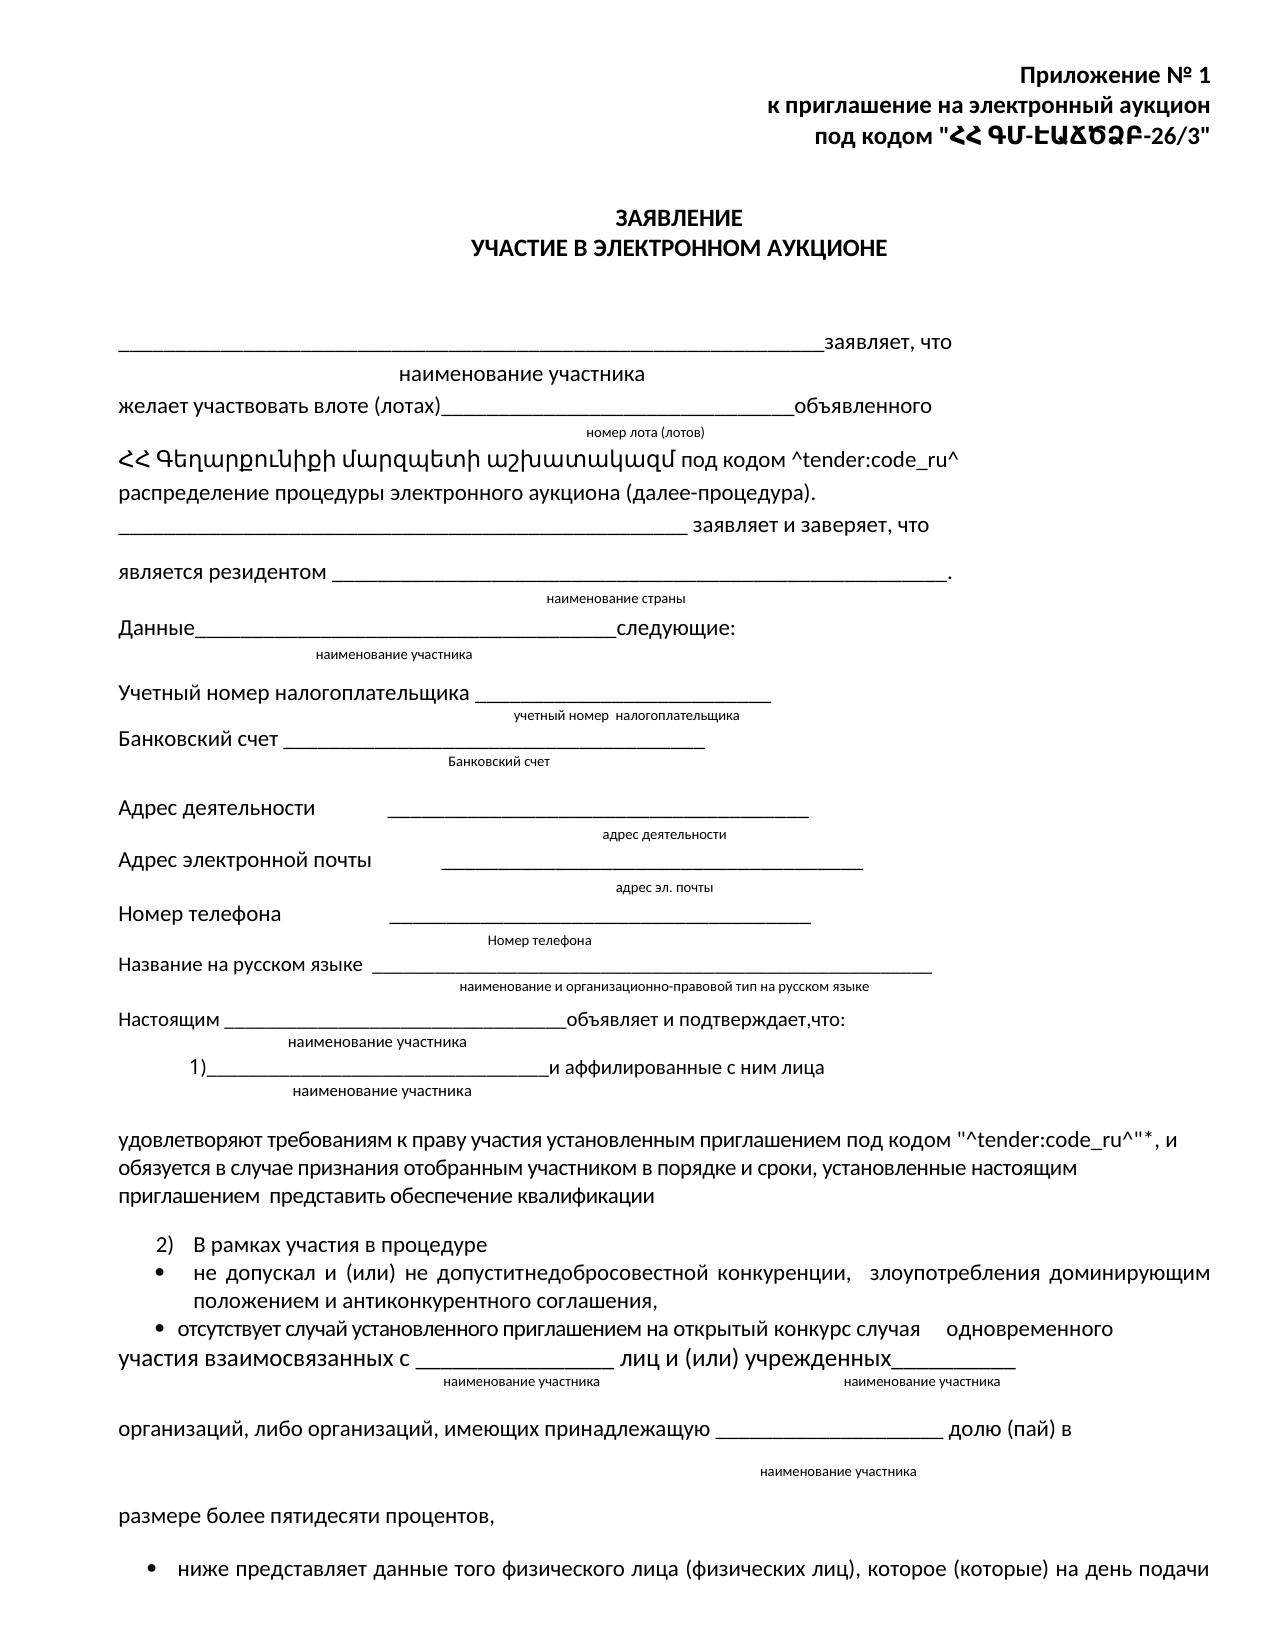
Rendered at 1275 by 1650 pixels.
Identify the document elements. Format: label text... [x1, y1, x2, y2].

text наименование участника [399, 359, 1211, 387]
text Адрес электронной почты _____________________________________ [118, 846, 1211, 874]
text размере более пятидесяти процентов, [118, 1501, 1211, 1529]
text ՀՀ Գեղարքունիքի մարզպետի աշխատակազմ под кодом ^tender:code_ru^ [118, 445, 1211, 473]
text наименование участника наименование участника [443, 1372, 1211, 1390]
text Номер телефона [487, 931, 1211, 949]
list В рамках участия в процедуре [156, 1230, 1211, 1258]
text Учетный номер налогоплательщика __________________________ [118, 678, 1211, 706]
text наименование участника [118, 1462, 1211, 1480]
text Приложение № 1 [118, 59, 1211, 89]
text наименование участника [118, 645, 1211, 663]
text ЗАЯВЛЕНИЕ [148, 202, 1211, 232]
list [148, 1554, 1211, 1582]
text учетный номер налогоплательщика [118, 706, 1211, 724]
text Адрес деятельности _____________________________________ [118, 793, 1211, 821]
text Банковский счет _____________________________________ [118, 724, 1211, 752]
text наименование участника [118, 1080, 1211, 1101]
text Номер телефона _____________________________________ [118, 899, 1211, 927]
text желает участвовать влоте (лотах)_______________________________объявленного [118, 391, 1211, 419]
list отсутствует случай установленного приглашением на открытый конкурс случая одновременного [156, 1314, 1211, 1342]
list не допускал и (или) не допуститнедобросовестной конкуренции, злоупотребления доминирующим положением и антиконкурентного соглашения, [156, 1258, 1211, 1314]
text наименование участника [118, 1032, 1211, 1052]
text удовлетворяют требованиям к праву участия установленным приглашением под кодом "^tender:code_ru^"*, и обязуется в случае признания отобранным участником в порядке и сроки, установленные настоящим приглашением представить обеспечение квалификации [118, 1125, 1211, 1209]
text ______________________________________________________________заявляет, что [118, 327, 1211, 355]
text Банковский счет [118, 752, 1211, 770]
text наименование страны [546, 589, 1211, 607]
text Настоящим _________________________________объявляет и подтверждает,что: [118, 1006, 1211, 1032]
text 1)_________________________________и аффилированные с ним лица [118, 1052, 1211, 1080]
text к приглашение на электронный аукцион [148, 89, 1211, 120]
text распределение процедуры электронного аукциона (далее-процедура). [118, 478, 1211, 506]
text адрес эл. почты [118, 878, 1211, 896]
text Название на русском языке ______________________________________________________ [118, 951, 1211, 977]
text под кодом "ՀՀ ԳՄ-ԷԱՃԾՁԲ-26/3" [148, 120, 1211, 151]
text __________________________________________________ заявляет и заверяет, что [118, 510, 1211, 538]
text Данные_____________________________________следующие: [118, 613, 1211, 641]
text участия взаимосвязанных с ________________ лиц и (или) учрежденных__________ [118, 1342, 1211, 1372]
text адрес деятельности [118, 825, 1211, 843]
text является резидентом ______________________________________________________. [118, 557, 1211, 585]
text номер лота (лотов) [576, 423, 1211, 441]
text наименование и организационно-правовой тип на русском языке [118, 977, 1211, 994]
text организаций, либо организаций, имеющих принадлежащую ____________________ долю (пай) в [118, 1414, 1211, 1442]
text УЧАСТИЕ В ЭЛЕКТРОННОМ АУКЦИОНЕ [148, 232, 1211, 263]
